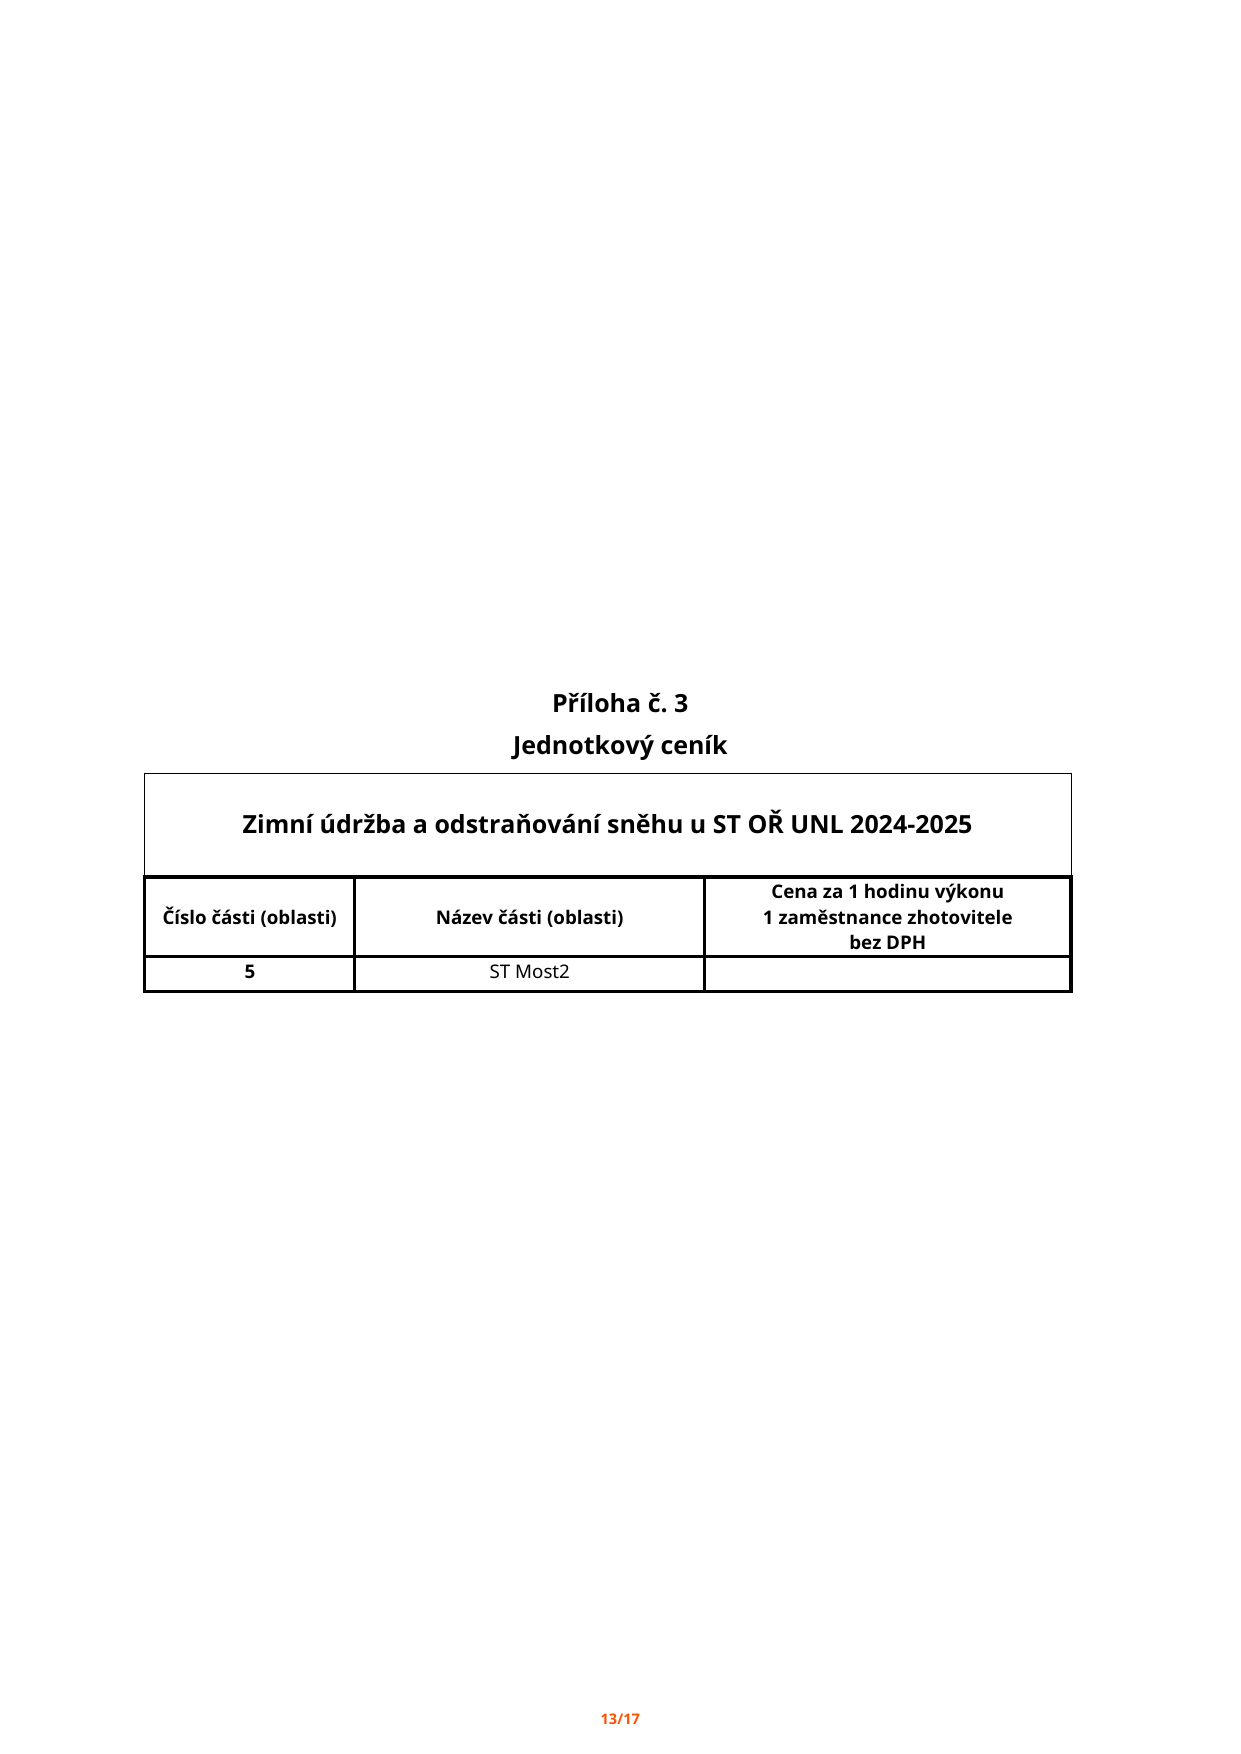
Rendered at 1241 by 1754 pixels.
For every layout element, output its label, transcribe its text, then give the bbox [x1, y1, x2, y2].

text Příloha č. 3 [148, 689, 1093, 718]
table_cell Název části (oblasti) [356, 879, 703, 955]
table_cell [706, 958, 1069, 990]
table_cell Číslo části (oblasti) [146, 879, 353, 955]
table_cell ST Most2 [356, 958, 703, 990]
table_cell 5 [146, 958, 353, 990]
table_header Zimní údržba a odstraňování sněhu u ST OŘ UNL 2024-2025 [145, 774, 1071, 875]
text Jednotkový ceník [148, 731, 1093, 760]
table_cell Cena za 1 hodinu výkonu 1 zaměstnance zhotovitele bez DPH [706, 879, 1069, 955]
